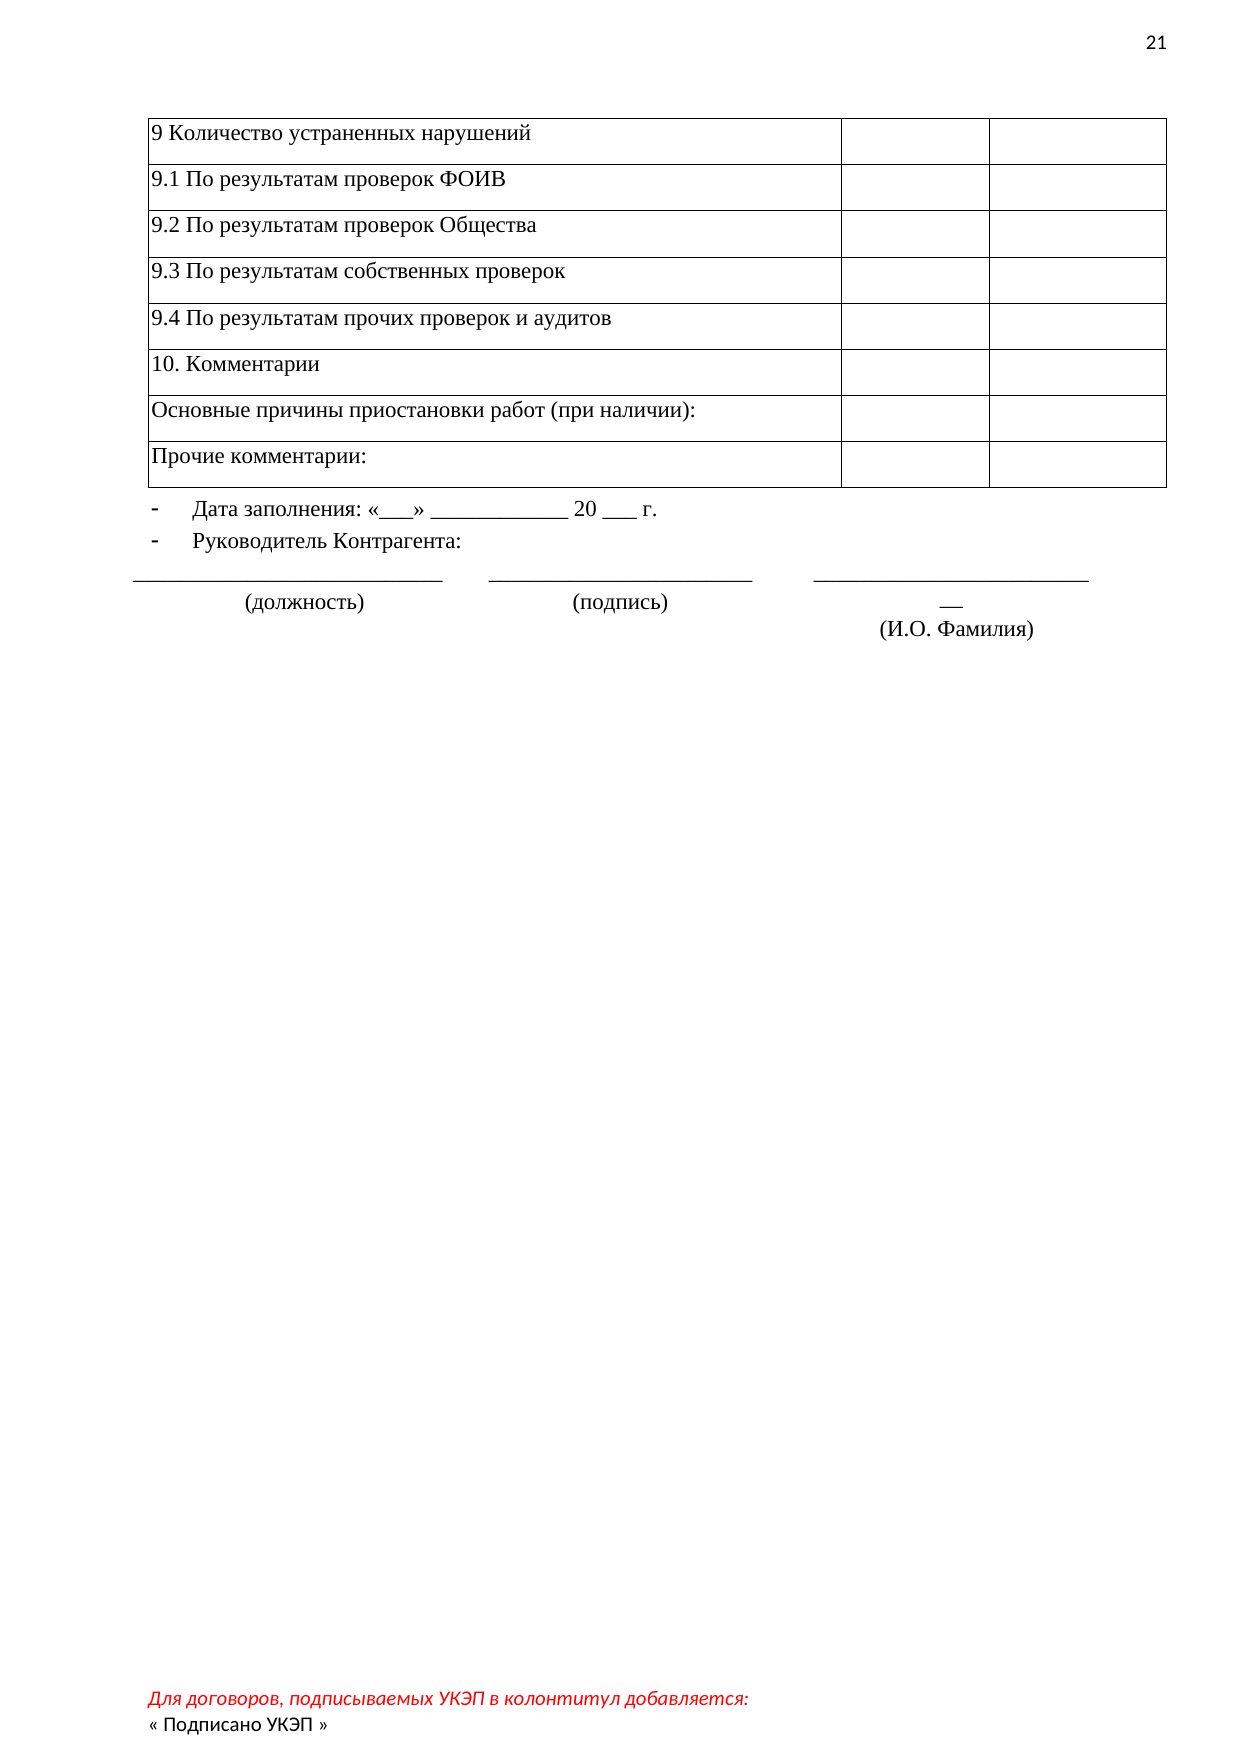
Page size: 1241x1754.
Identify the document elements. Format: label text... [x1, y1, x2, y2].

table_cell Основные причины приостановки работ (при наличии): [149, 396, 841, 441]
table_cell 9.1 По результатам проверок ФОИВ [149, 165, 841, 210]
table_cell [990, 442, 1166, 487]
list Руководитель Контрагента: [151, 527, 1167, 553]
table_cell [842, 119, 989, 164]
table_cell [842, 396, 989, 441]
table_header _______________________ (подпись) [473, 558, 768, 645]
table_cell 9.3 По результатам собственных проверок [149, 258, 841, 303]
table_cell [990, 350, 1166, 395]
table_cell 10. Комментарии [149, 350, 841, 395]
table_cell [842, 211, 989, 257]
table_cell [842, 165, 989, 210]
table_cell Прочие комментарии: [149, 442, 841, 487]
table_cell [842, 350, 989, 395]
table_header __________________________ (И.О. Фамилия) [768, 558, 1101, 645]
table_cell [990, 211, 1166, 257]
table_cell 9.4 По результатам прочих проверок и аудитов [149, 304, 841, 349]
table_cell [990, 304, 1166, 349]
list Дата заполнения: «___» ____________ 20 ___ г. [151, 494, 1167, 521]
table_cell [842, 258, 989, 303]
table_cell [990, 165, 1166, 210]
table_cell [842, 304, 989, 349]
table_cell [842, 442, 989, 487]
table_cell [990, 119, 1166, 164]
table_cell 9 Количество устраненных нарушений [149, 119, 841, 164]
table_cell 9.2 По результатам проверок Общества [149, 211, 841, 257]
table_cell [990, 258, 1166, 303]
table_header ___________________________ (должность) [136, 558, 473, 645]
table_cell [990, 396, 1166, 441]
